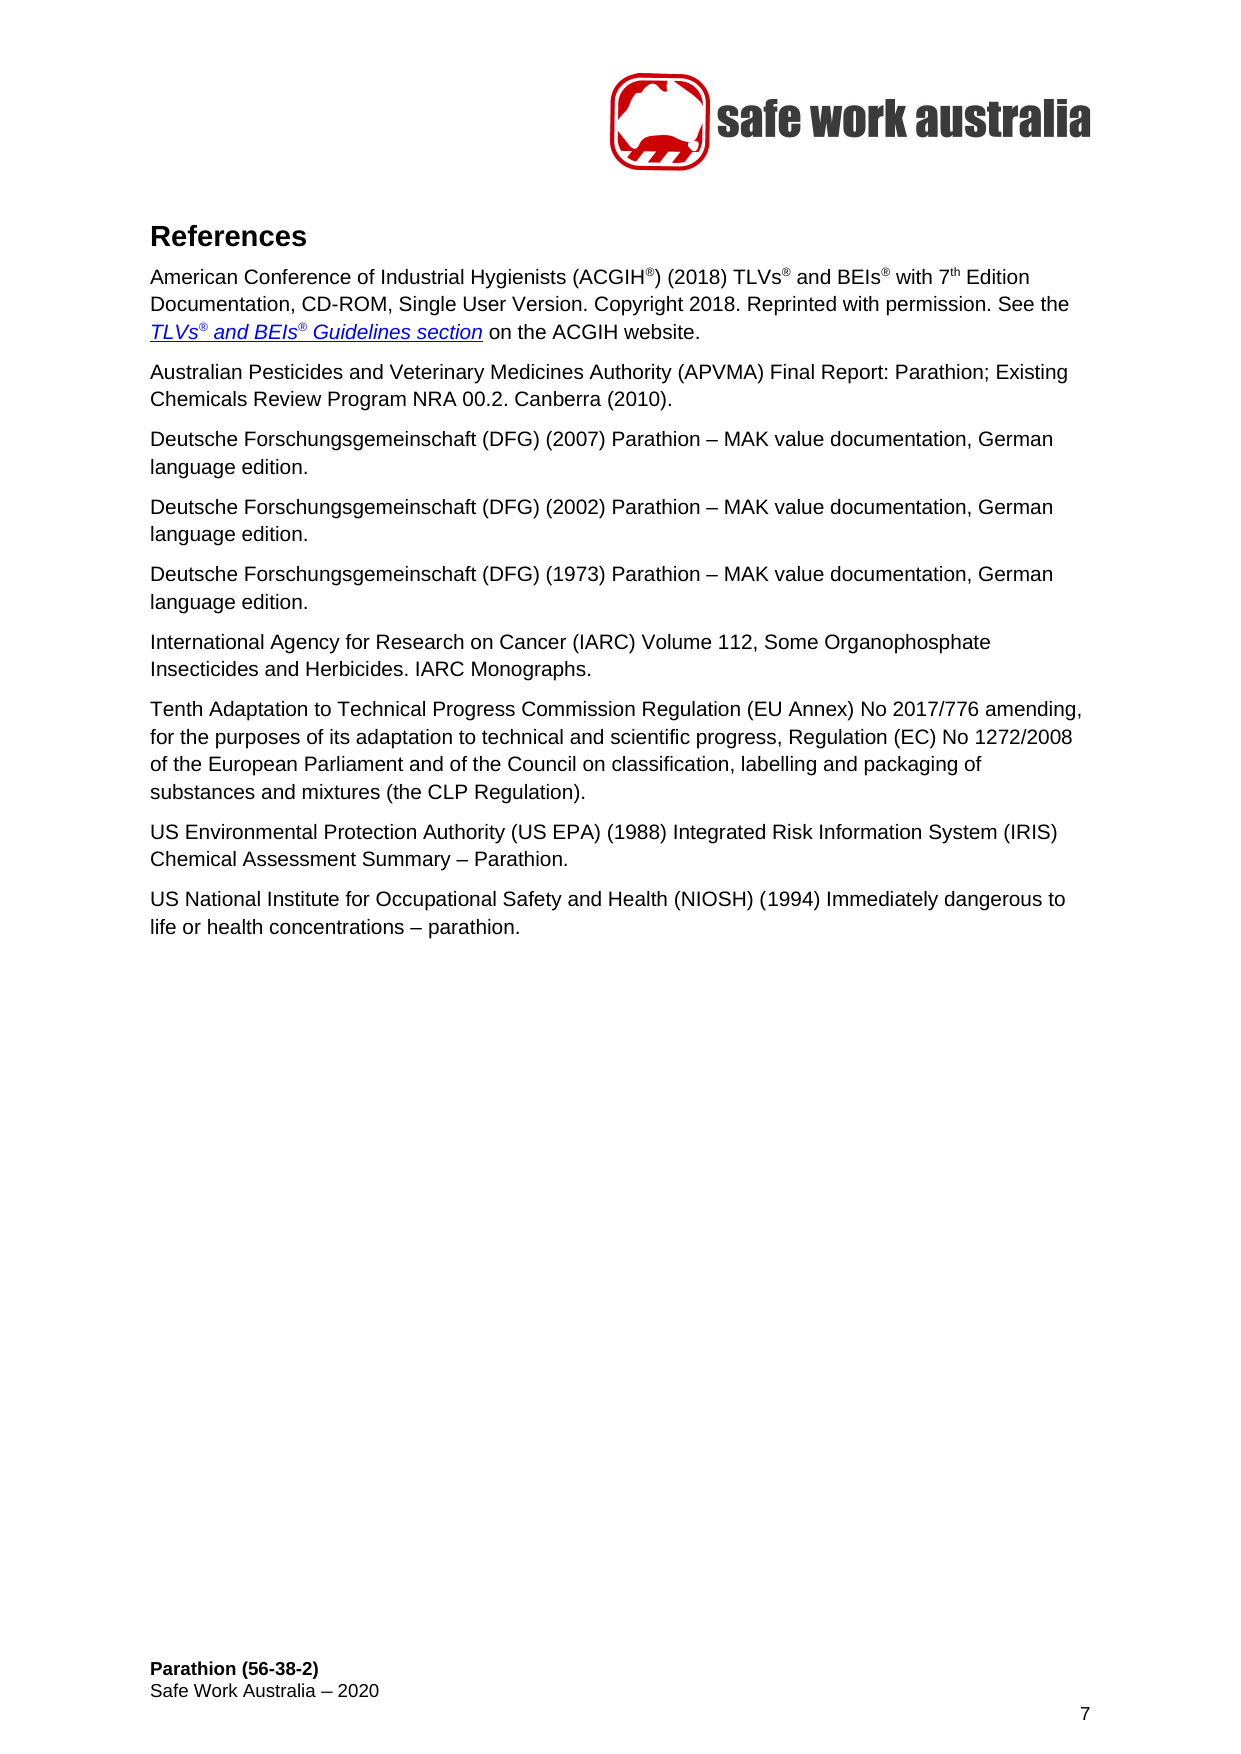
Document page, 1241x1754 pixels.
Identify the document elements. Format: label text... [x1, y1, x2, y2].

text American Conference of Industrial Hygienists (ACGIH®) (2018) TLVs® and BEIs® with 7th Edition Documentation, CD-ROM, Single User Version. Copyright 2018. Reprinted with permission. See the TLVs® and BEIs® Guidelines section on the ACGIH website. [150, 264, 1090, 343]
text International Agency for Research on Cancer (IARC) Volume 112, Some Organophosphate Insecticides and Herbicides. IARC Monographs. [150, 629, 1090, 681]
text Deutsche Forschungsgemeinschaft (DFG) (2007) Parathion – MAK value documentation, German language edition. [150, 427, 1090, 478]
text US Environmental Protection Authority (US EPA) (1988) Integrated Risk Information System (IRIS) Chemical Assessment Summary – Parathion. [150, 819, 1090, 871]
text Australian Pesticides and Veterinary Medicines Authority (APVMA) Final Report: Parathion; Existing Chemicals Review Program NRA 00.2. Canberra (2010). [150, 359, 1090, 411]
text US National Institute for Occupational Safety and Health (NIOSH) () Immediately dangerous to life or health concentrations – parathion. [150, 887, 1090, 938]
text Tenth Adaptation to Technical Progress Commission Regulation (EU Annex) No 2017/776 amending, for the purposes of its adaptation to technical and scientific progress, Regulation (EC) No 1272/2008 of the European Parliament and of the Council on classification, labelling and packaging of substances and mixtures (the CLP Regulation). [150, 697, 1090, 803]
subtitle References [150, 218, 1090, 252]
text Deutsche Forschungsgemeinschaft (DFG) (2002) Parathion – MAK value documentation, German language edition. [150, 494, 1090, 546]
text Deutsche Forschungsgemeinschaft (DFG) (1973) Parathion – MAK value documentation, German language edition. [150, 562, 1090, 613]
picture [607, 73, 1091, 171]
